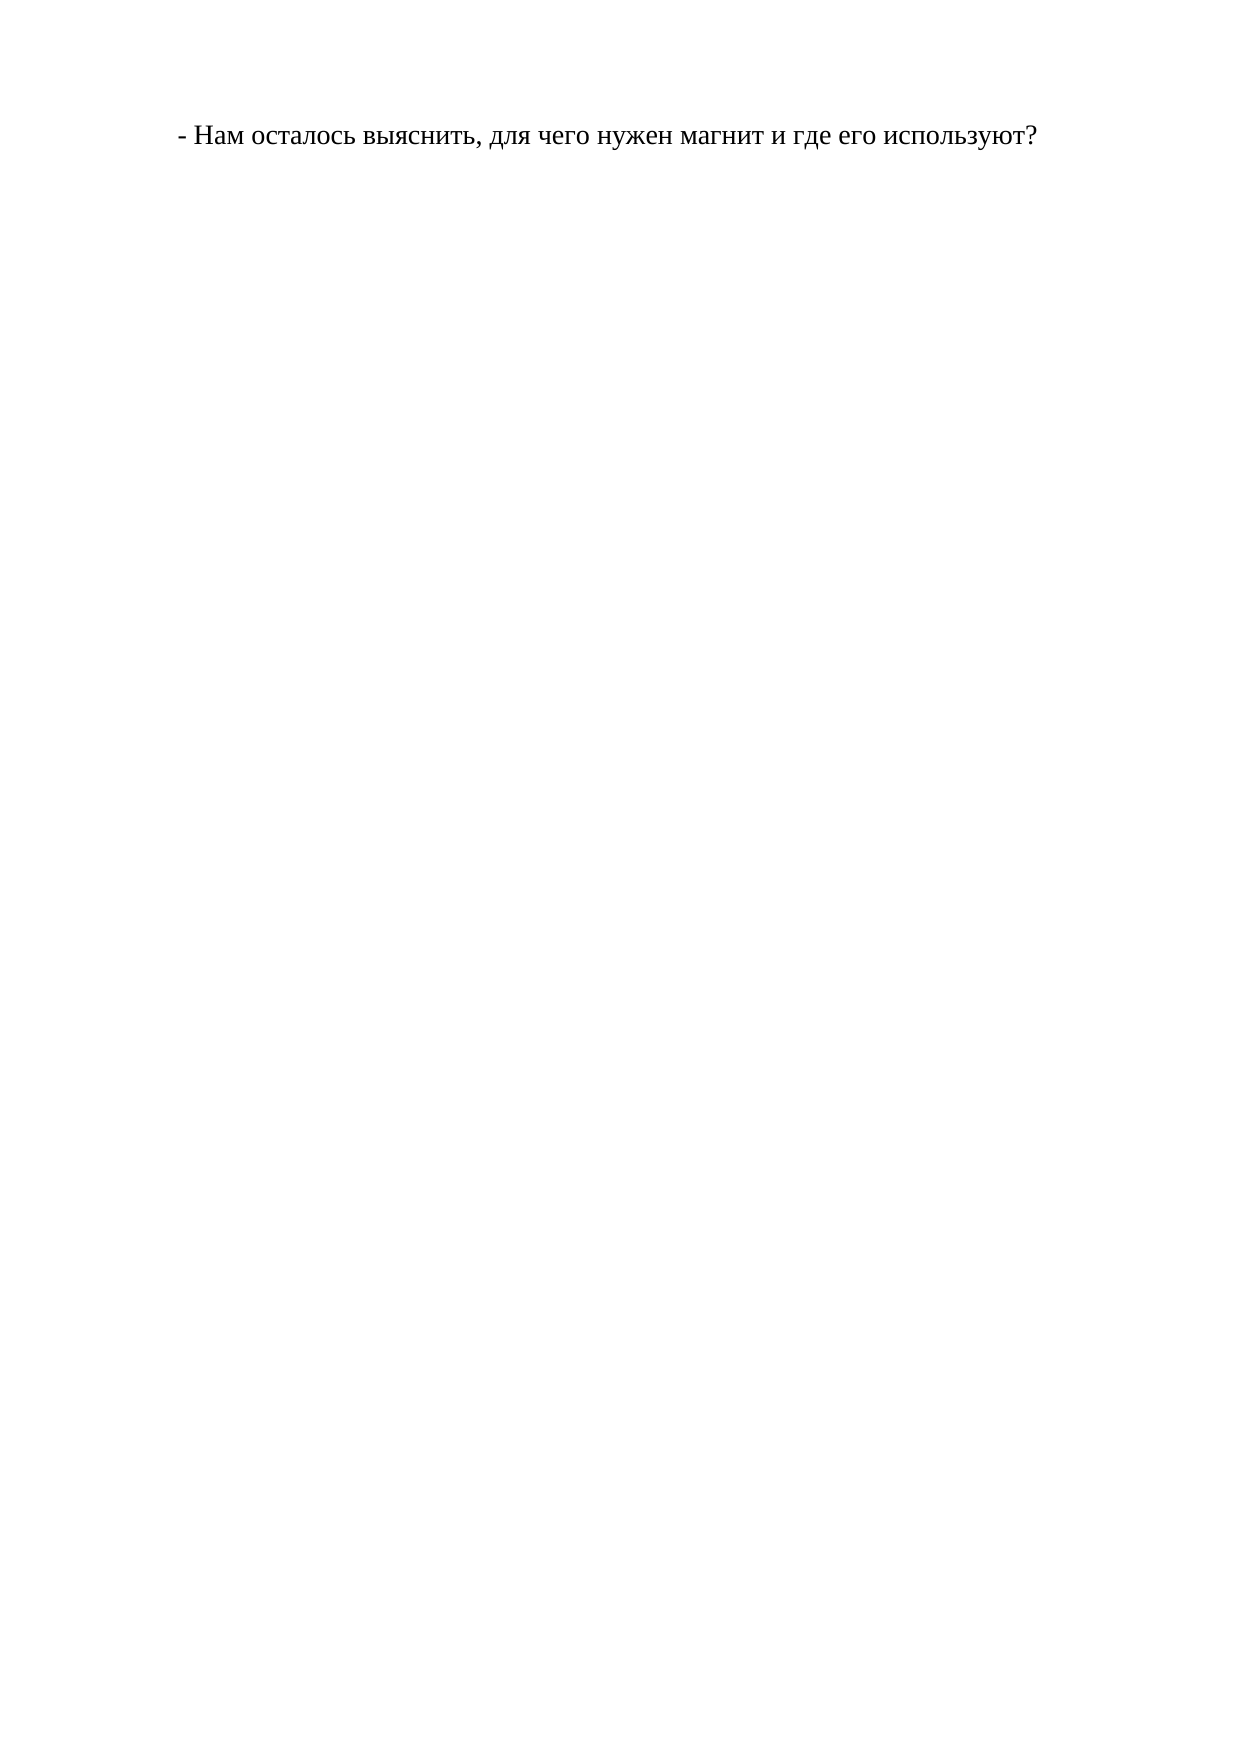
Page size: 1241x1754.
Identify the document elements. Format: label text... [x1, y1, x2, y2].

text - Нам осталось выяснить, для чего нужен магнит и где его используют? [177, 118, 1152, 151]
